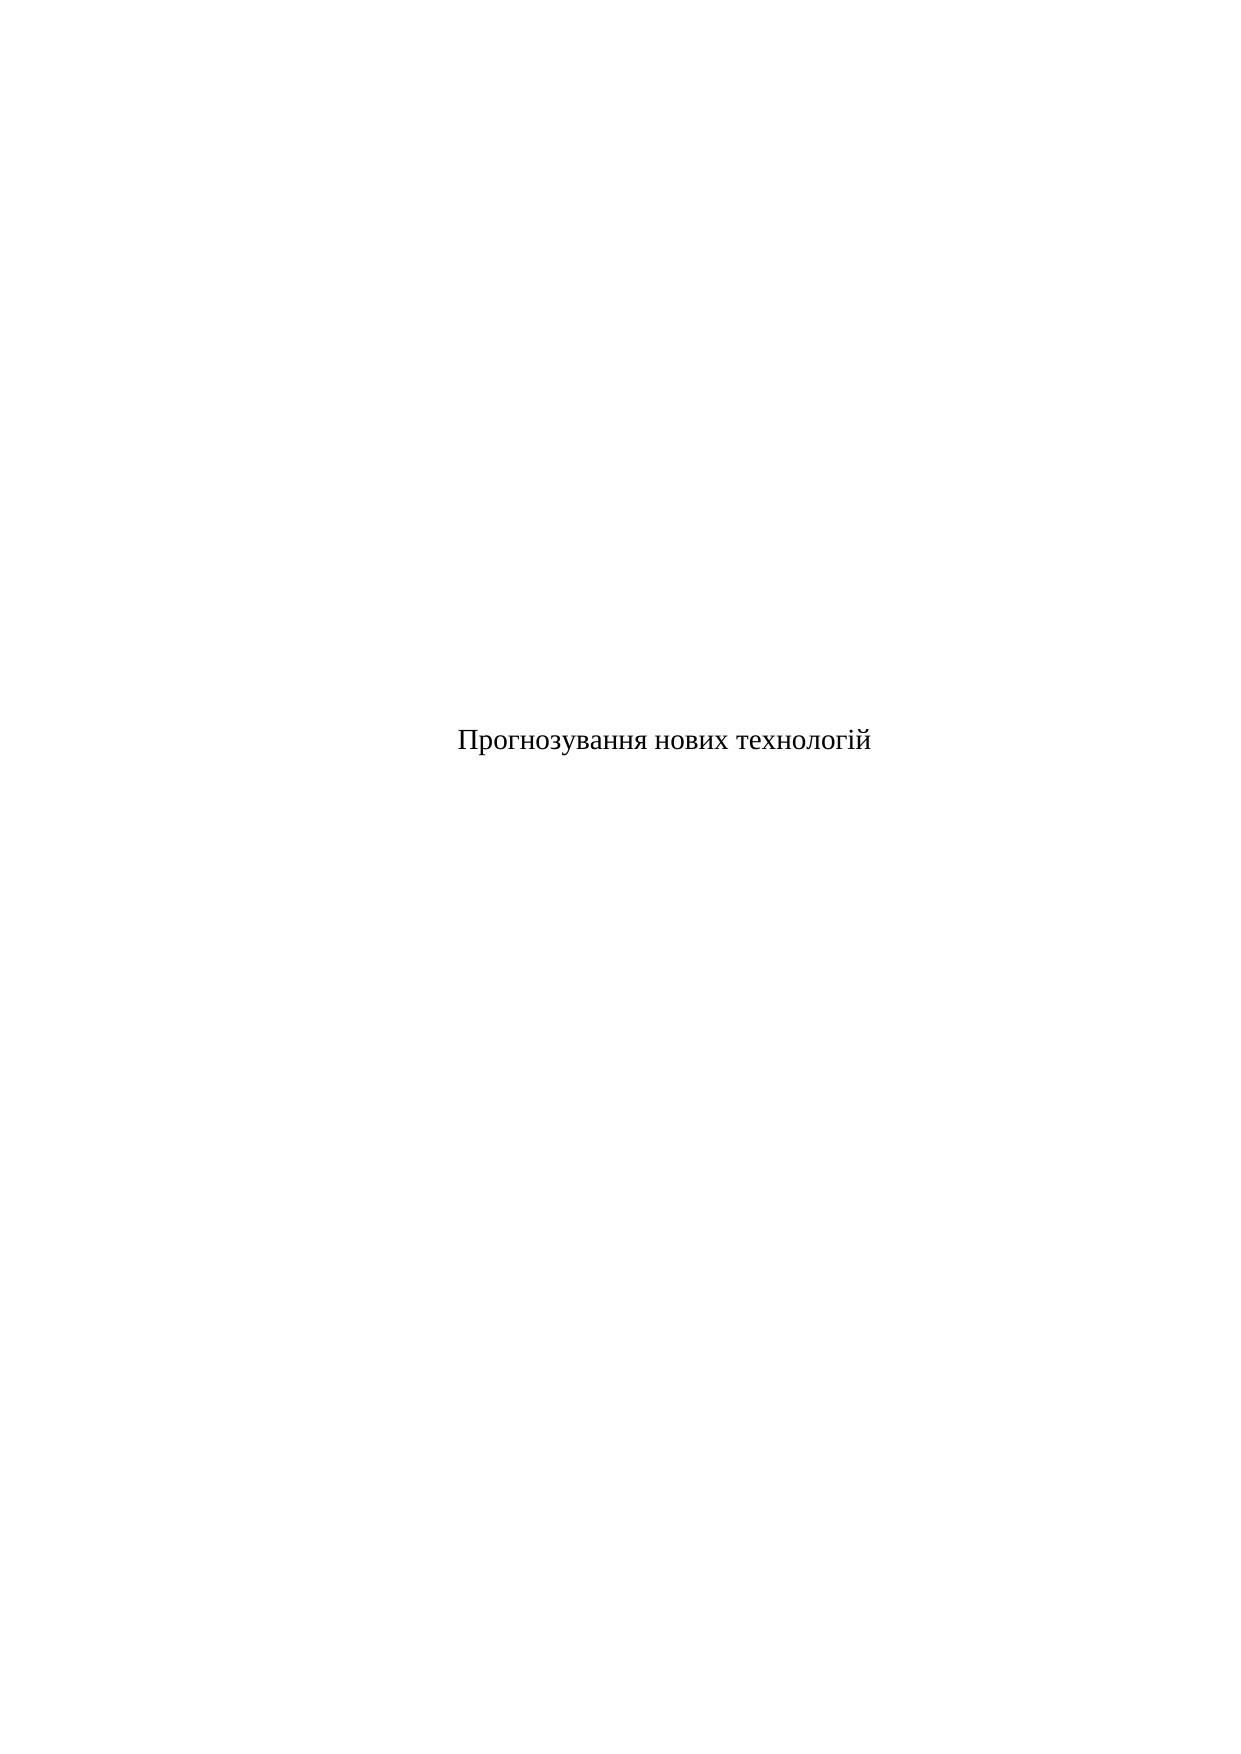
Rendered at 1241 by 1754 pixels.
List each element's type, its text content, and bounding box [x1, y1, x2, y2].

text Прогнозування нових технологій [177, 722, 1152, 755]
